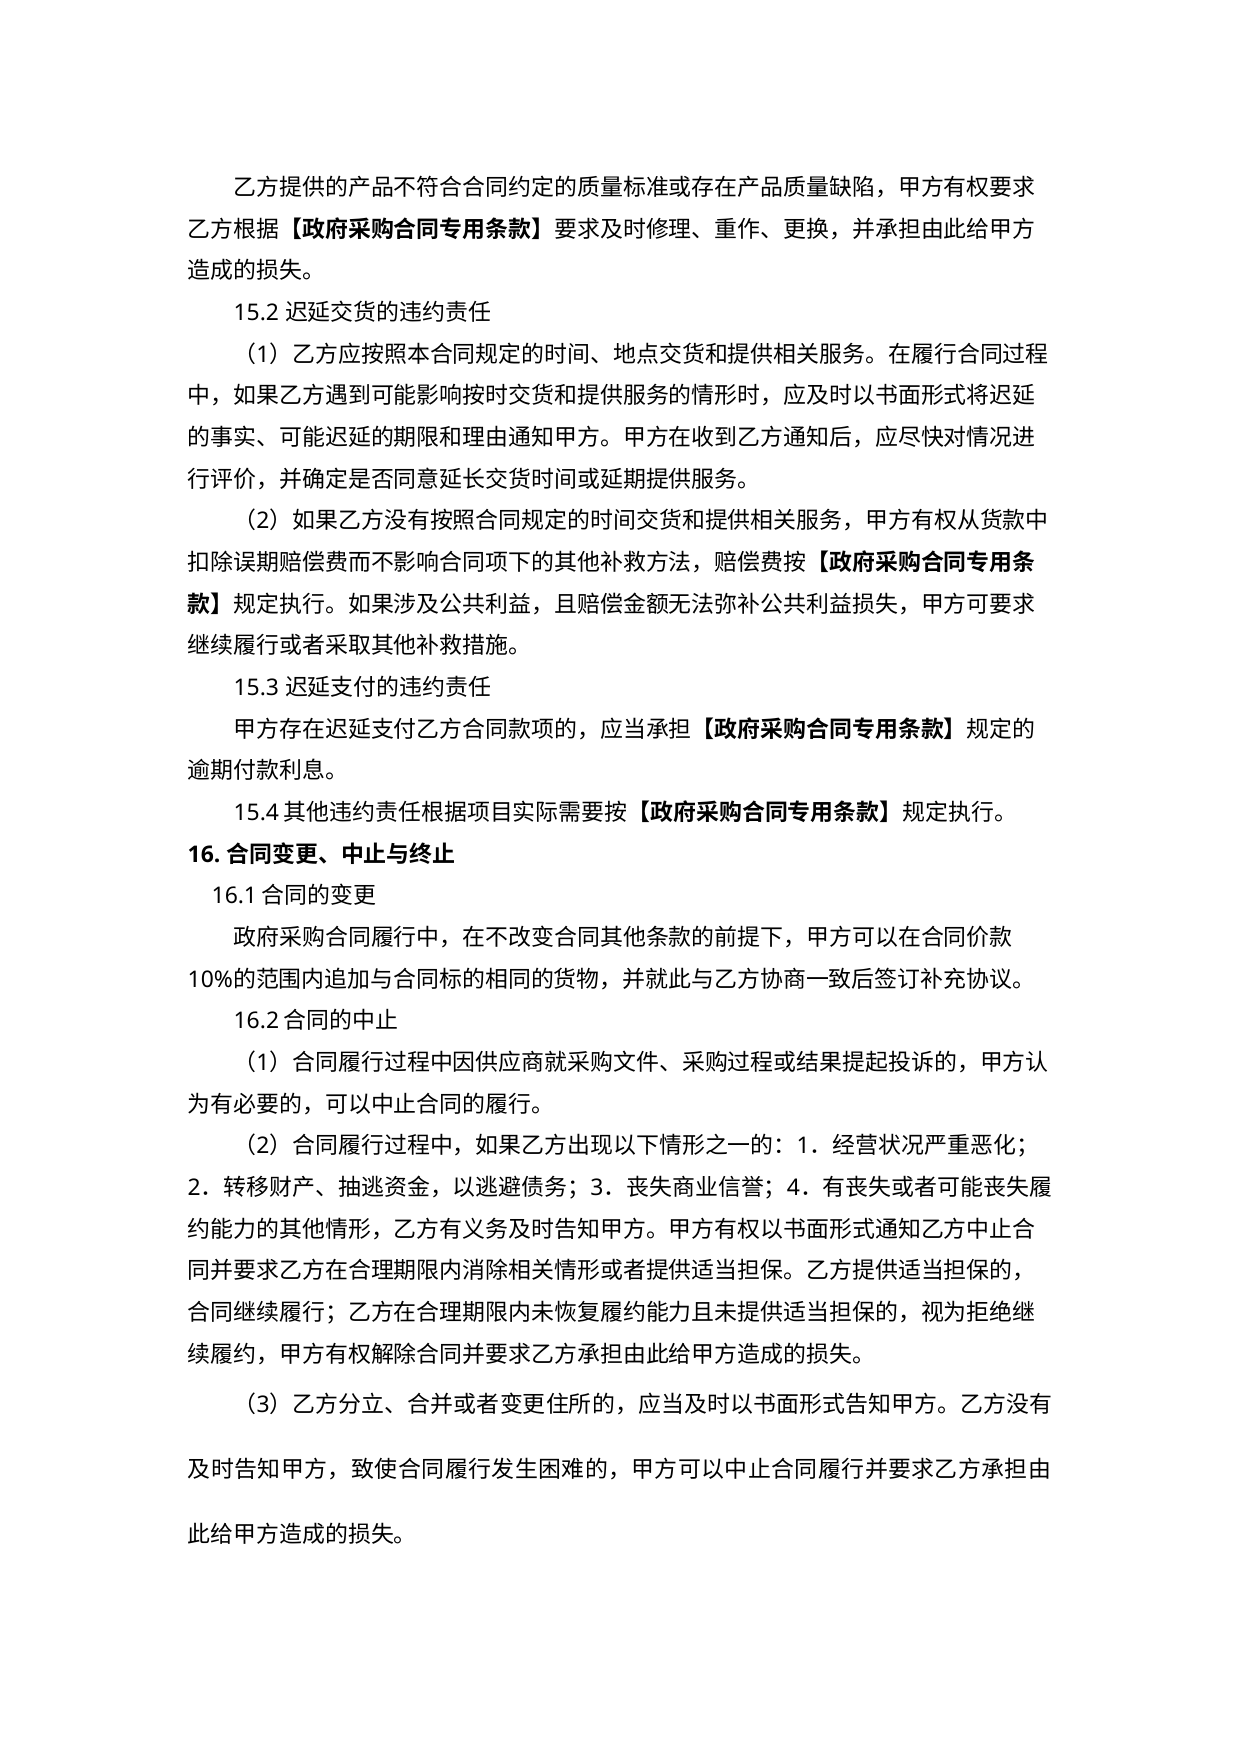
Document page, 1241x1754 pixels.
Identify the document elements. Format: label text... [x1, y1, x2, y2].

text 15.4其他违约责任根据项目实际需要按【政府采购合同专用条款】规定执行。 [187, 787, 1053, 829]
text （2）如果乙方没有按照合同规定的时间交货和提供相关服务，甲方有权从货款中扣除误期赔偿费而不影响合同项下的其他补救方法，赔偿费按【政府采购合同专用条款】规定执行。如果涉及公共利益，且赔偿金额无法弥补公共利益损失，甲方可要求继续履行或者采取其他补救措施。 [187, 495, 1053, 662]
text 16.2合同的中止 [187, 995, 1053, 1037]
text 甲方存在迟延支付乙方合同款项的，应当承担【政府采购合同专用条款】规定的逾期付款利息。 [187, 704, 1053, 787]
text 15.2 迟延交货的违约责任 [187, 287, 1053, 329]
list 合同变更、中止与终止 [187, 829, 1053, 870]
text 15.3 迟延支付的违约责任 [187, 662, 1053, 704]
text 政府采购合同履行中，在不改变合同其他条款的前提下，甲方可以在合同价款10%的范围内追加与合同标的相同的货物，并就此与乙方协商一致后签订补充协议。 [187, 912, 1053, 995]
text （2）合同履行过程中，如果乙方出现以下情形之一的：1．经营状况严重恶化；2．转移财产、抽逃资金，以逃避债务；3．丧失商业信誉；4．有丧失或者可能丧失履约能力的其他情形，乙方有义务及时告知甲方。甲方有权以书面形式通知乙方中止合同并要求乙方在合理期限内消除相关情形或者提供适当担保。乙方提供适当担保的，合同继续履行；乙方在合理期限内未恢复履约能力且未提供适当担保的，视为拒绝继续履约，甲方有权解除合同并要求乙方承担由此给甲方造成的损失。 [187, 1120, 1053, 1370]
text （3）乙方分立、合并或者变更住所的，应当及时以书面形式告知甲方。乙方没有及时告知甲方，致使合同履行发生困难的，甲方可以中止合同履行并要求乙方承担由此给甲方造成的损失。 [187, 1370, 1053, 1565]
text 16.1合同的变更 [187, 870, 1053, 912]
text 乙方提供的产品不符合合同约定的质量标准或存在产品质量缺陷，甲方有权要求乙方根据【政府采购合同专用条款】要求及时修理、重作、更换，并承担由此给甲方造成的损失。 [187, 162, 1053, 287]
text （1）乙方应按照本合同规定的时间、地点交货和提供相关服务。在履行合同过程中，如果乙方遇到可能影响按时交货和提供服务的情形时，应及时以书面形式将迟延的事实、可能迟延的期限和理由通知甲方。甲方在收到乙方通知后，应尽快对情况进行评价，并确定是否同意延长交货时间或延期提供服务。 [187, 329, 1053, 495]
text （1）合同履行过程中因供应商就采购文件、采购过程或结果提起投诉的，甲方认为有必要的，可以中止合同的履行。 [187, 1037, 1053, 1120]
